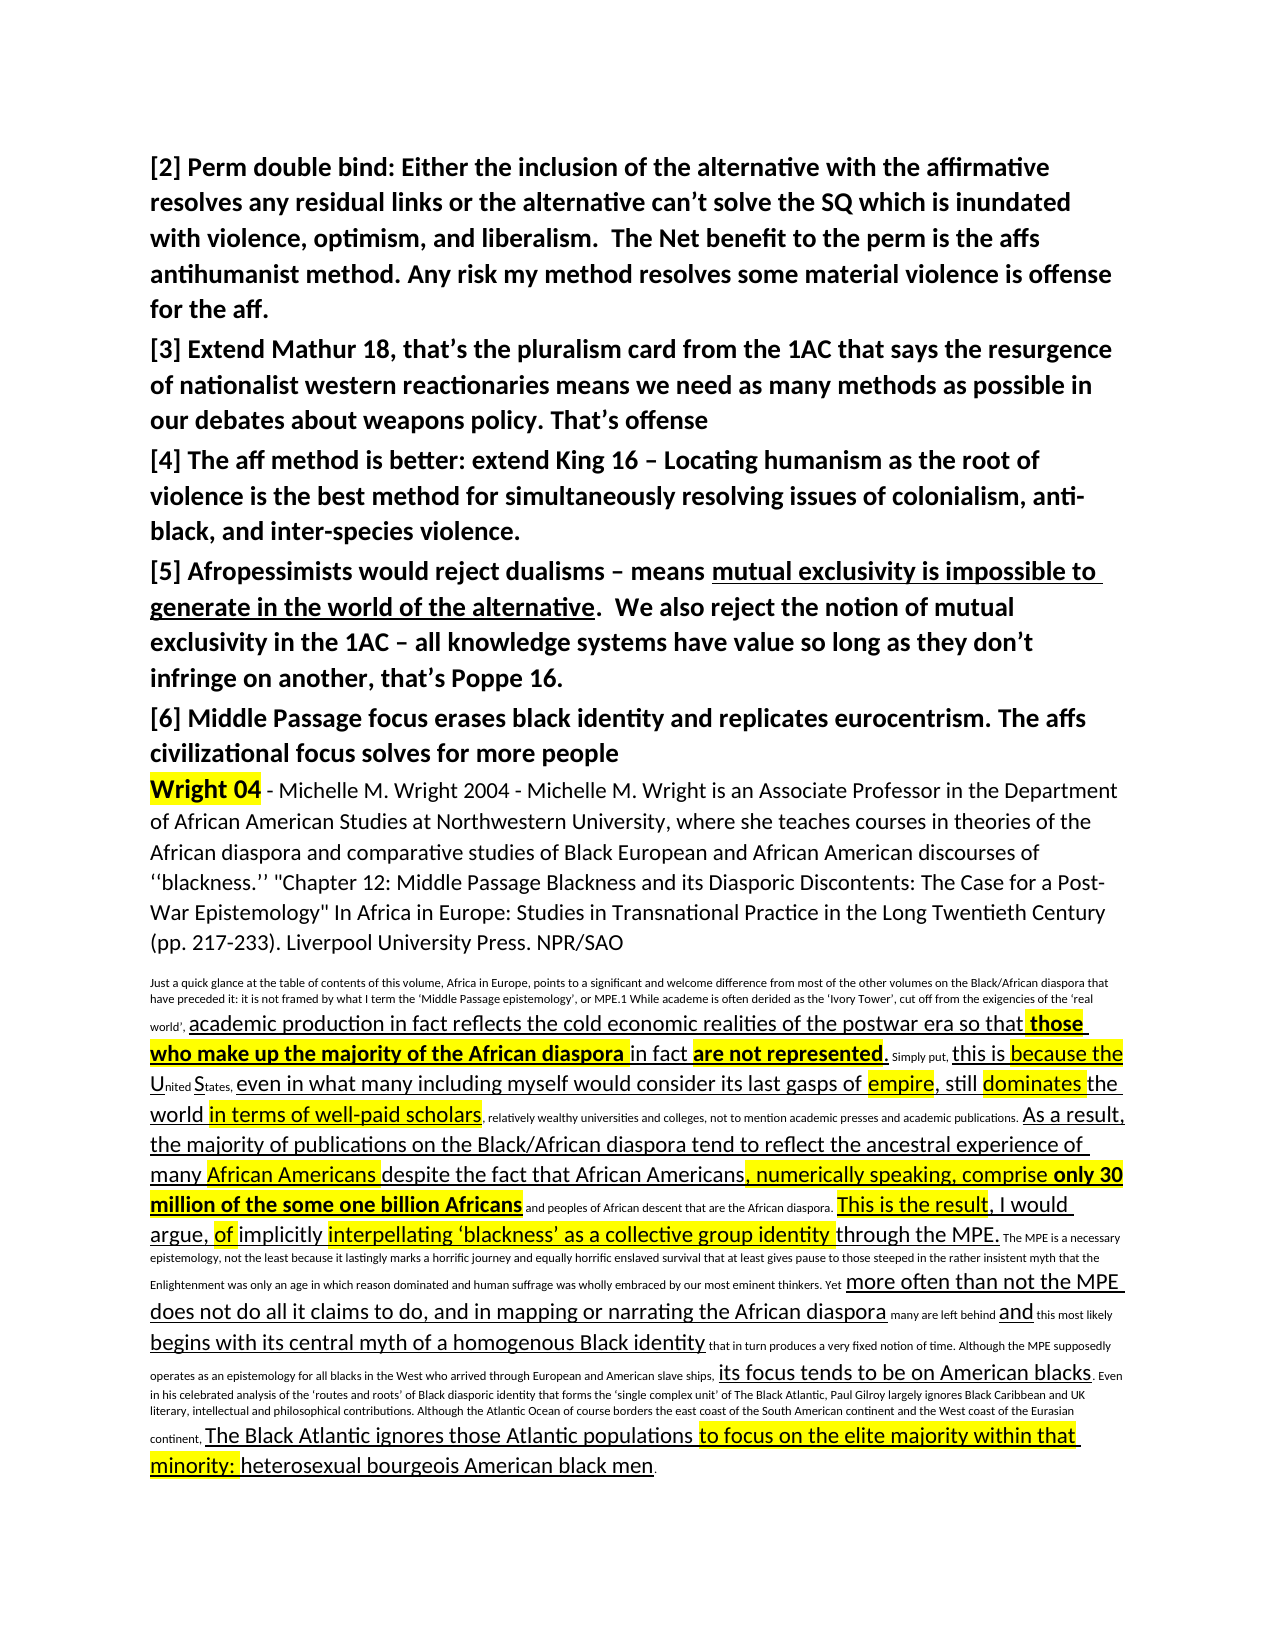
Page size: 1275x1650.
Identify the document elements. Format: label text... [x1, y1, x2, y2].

subtitle [4] The aff method is better: extend King 16 – Locating humanism as the root of violence is the best method for simultaneously resolving issues of colonialism, anti-black, and inter-species violence. [150, 443, 1125, 548]
subtitle [3] Extend Mathur 18, that’s the pluralism card from the 1AC that says the resurgence of nationalist western reactionaries means we need as many methods as possible in our debates about weapons policy. That’s offense [150, 332, 1125, 437]
subtitle [2] Perm double bind: Either the inclusion of the alternative with the affirmative resolves any residual links or the alternative can’t solve the SQ which is inundated with violence, optimism, and liberalism. The Net benefit to the perm is the affs antihumanist method. Any risk my method resolves some material violence is offense for the aff. [150, 150, 1125, 326]
text Wright 04 - Michelle M. Wright 2004 - Michelle M. Wright is an Associate Professor in the Department of African American Studies at Northwestern University, where she teaches courses in theories of the African diaspora and comparative studies of Black European and African American discourses of ‘‘blackness.’’ "Chapter 12: Middle Passage Blackness and its Diasporic Discontents: The Case for a Post-War Epistemology" In Africa in Europe: Studies in Transnational Practice in the Long Twentieth Century (pp. 217-233). Liverpool University Press. NPR/SAO [150, 772, 1125, 956]
text Just a quick glance at the table of contents of this volume, Africa in Europe, points to a significant and welcome difference from most of the other volumes on the Black/African diaspora that have preceded it: it is not framed by what I term the ‘Middle Passage epistemology’, or MPE.1 While academe is often derided as the ‘Ivory Tower’, cut off from the exigencies of the ‘real world’, academic production in fact reflects the cold economic realities of the postwar era so that those who make up the majority of the African diaspora in fact are not represented. Simply put, this is because the United States, even in what many including myself would consider its last gasps of empire, still dominates the world in terms of well-paid scholars, relatively wealthy universities and colleges, not to mention academic presses and academic publications. As a result, the majority of publications on the Black/African diaspora tend to reflect the ancestral experience of many African Americans despite the fact that African Americans, numerically speaking, comprise only 30 million of the some one billion Africans and peoples of African descent that are the African diaspora. This is the result, I would argue, of implicitly interpellating ‘blackness’ as a collective group identity through the MPE. The MPE is a necessary epistemology, not the least because it lastingly marks a horrific journey and equally horrific enslaved survival that at least gives pause to those steeped in the rather insistent myth that the Enlightenment was only an age in which reason dominated and human suffrage was wholly embraced by our most eminent thinkers. Yet more often than not the MPE does not do all it claims to do, and in mapping or narrating the African diaspora many are left behind and this most likely begins with its central myth of a homogenous Black identity that in turn produces a very fixed notion of time. Although the MPE supposedly operates as an epistemology for all blacks in the West who arrived through European and American slave ships, its focus tends to be on American blacks. Even in his celebrated analysis of the ‘routes and roots’ of Black diasporic identity that forms the ‘single complex unit’ of The Black Atlantic, Paul Gilroy largely ignores Black Caribbean and UK literary, intellectual and philosophical contributions. Although the Atlantic Ocean of course borders the east coast of the South American continent and the West coast of the Eurasian continent, The Black Atlantic ignores those Atlantic populations to focus on the elite majority within that minority: heterosexual bourgeois American black men. [150, 975, 1125, 1479]
subtitle [6] Middle Passage focus erases black identity and replicates eurocentrism. The affs civilizational focus solves for more people [150, 701, 1125, 770]
subtitle [5] Afropessimists would reject dualisms – means mutual exclusivity is impossible to generate in the world of the alternative. We also reject the notion of mutual exclusivity in the 1AC – all knowledge systems have value so long as they don’t infringe on another, that’s Poppe 16. [150, 554, 1125, 694]
